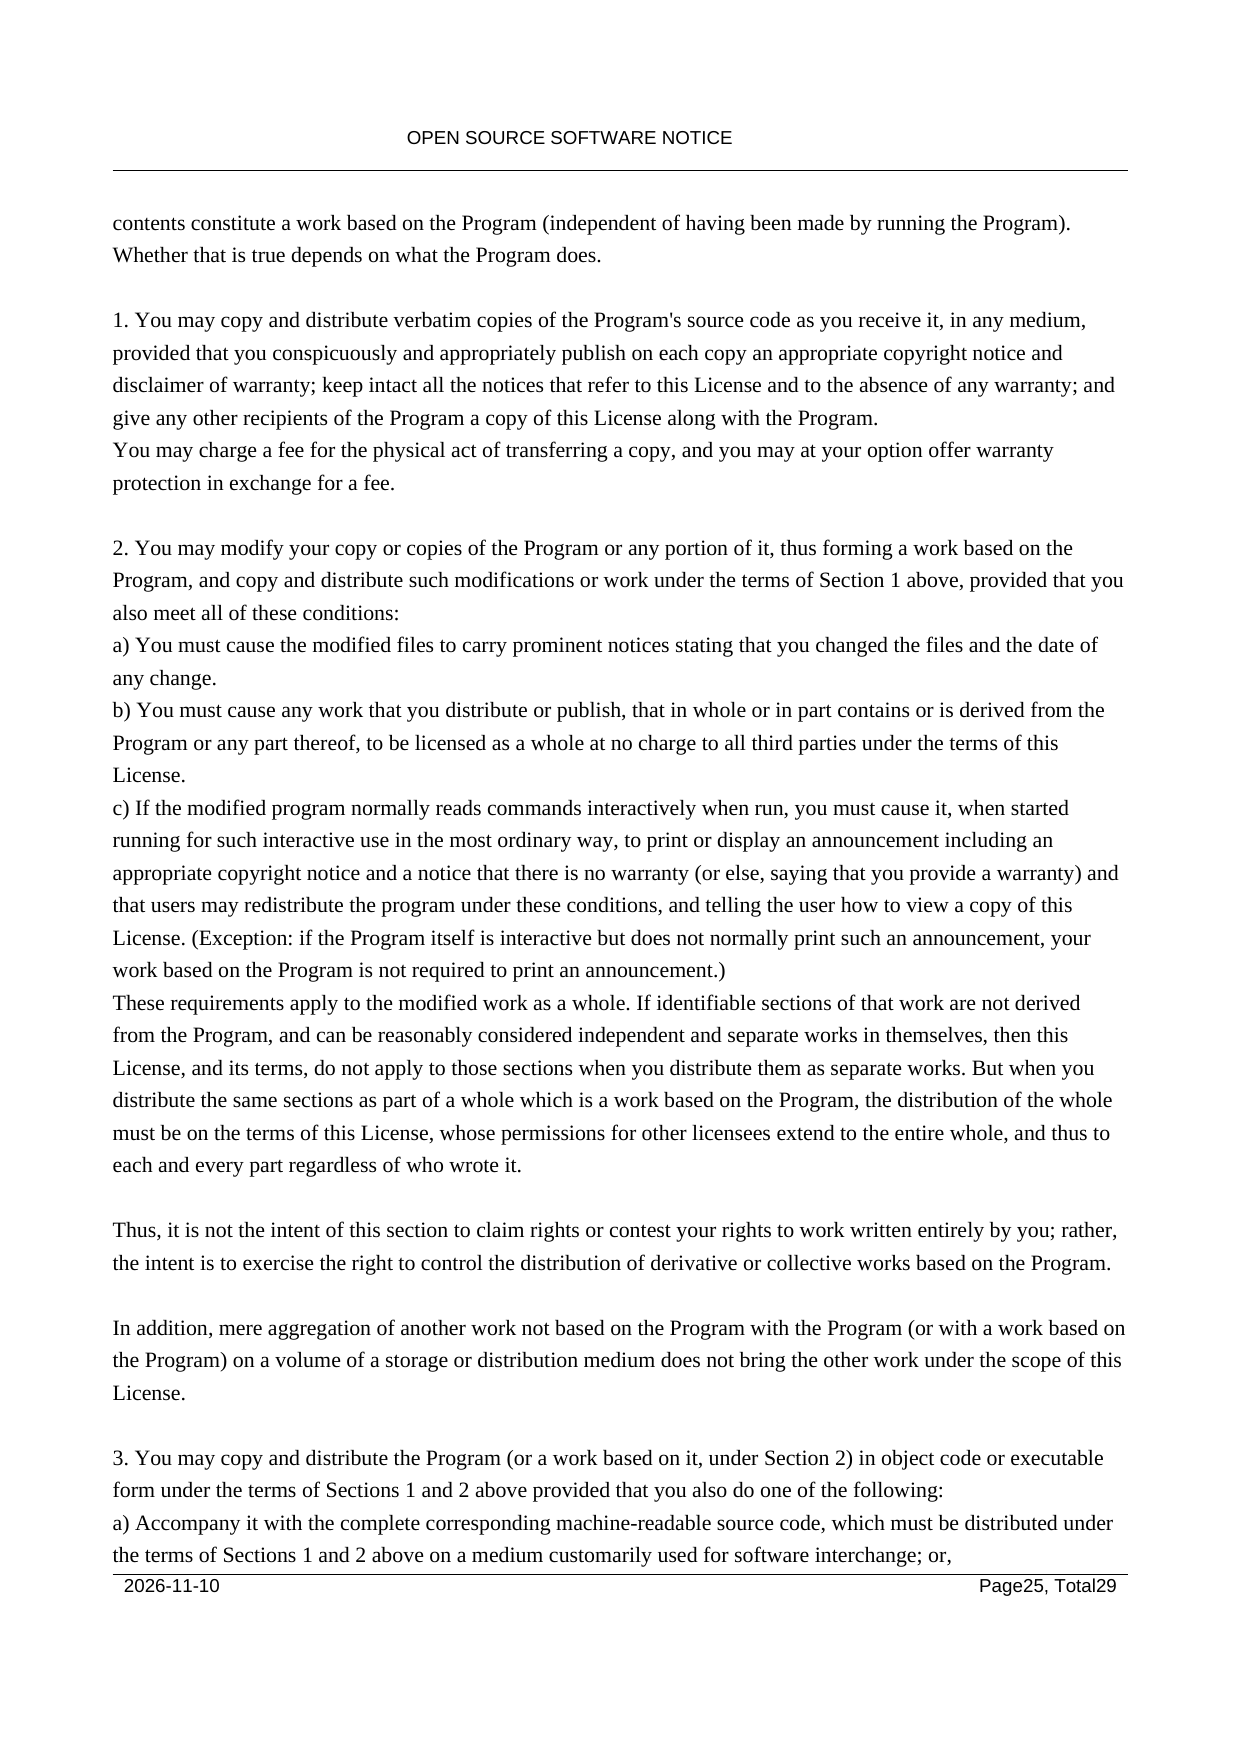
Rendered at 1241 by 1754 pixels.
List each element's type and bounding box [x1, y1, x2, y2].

text [112, 206, 1128, 1571]
